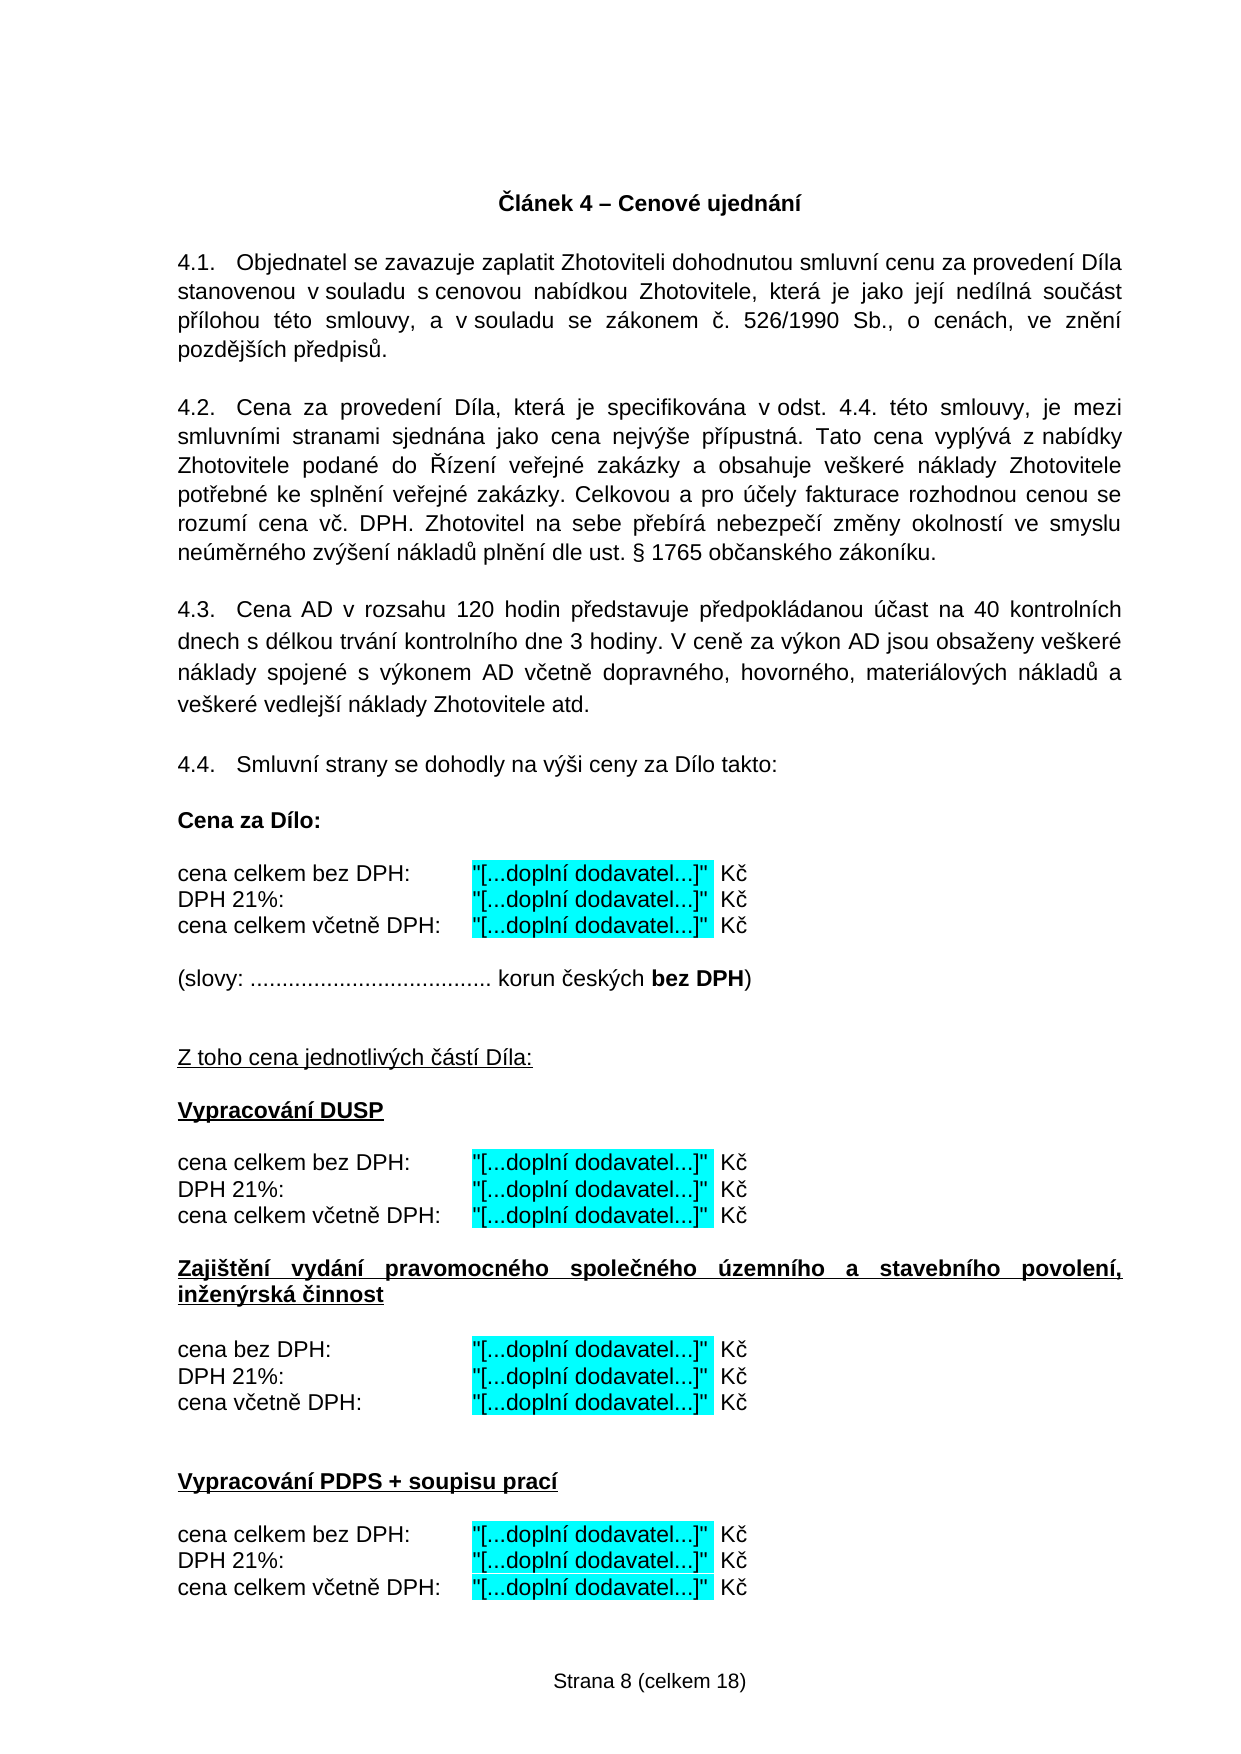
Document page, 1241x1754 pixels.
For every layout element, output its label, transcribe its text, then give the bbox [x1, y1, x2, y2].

text Článek 4 – Cenové ujednání [177, 190, 1122, 216]
list Cena za provedení Díla, která je specifikována v odst. 4.4. této smlouvy, je mezi smluvními stranami sjednána jako cena nejvýše přípustná. Tato cena vyplývá z nabídky Zhotovitele podané do Řízení veřejné zakázky a obsahuje veškeré náklady Zhotovitele potřebné ke splnění veřejné zakázky. Celkovou a pro účely fakturace rozhodnou cenou se rozumí cena vč. DPH. Zhotovitel na sebe přebírá nebezpečí změny okolností ve smyslu neúměrného zvýšení nákladů plnění dle ust. § 1765 občanského zákoníku. [177, 394, 1122, 565]
text DPH 21%: Kč [177, 886, 472, 912]
text cena celkem bez DPH: Kč [177, 1521, 472, 1547]
text Vypracování DUSP [177, 1097, 1122, 1123]
text cena celkem včetně DPH: Kč [714, 1202, 1122, 1228]
text cena celkem včetně DPH: Kč [177, 1202, 472, 1228]
text DPH 21%: Kč [177, 1363, 472, 1389]
text cena celkem bez DPH: Kč [714, 1149, 1122, 1176]
text Zajištění vydání pravomocného společného územního a stavebního povolení, inženýrská činnost [177, 1279, 1122, 1307]
list Cena AD v rozsahu 120 hodin představuje předpokládanou účast na 40 kontrolních dnech s délkou trvání kontrolního dne 3 hodiny. V ceně za výkon AD jsou obsaženy veškeré náklady spojené s výkonem AD včetně dopravného, hovorného, materiálových nákladů a veškeré vedlejší náklady Zhotovitele atd. [177, 596, 1122, 717]
text cena celkem bez DPH: Kč [714, 1521, 1122, 1547]
text cena celkem včetně DPH: Kč [177, 912, 472, 938]
text cena celkem včetně DPH: Kč [714, 912, 1122, 938]
text DPH 21%: Kč [714, 1176, 1122, 1202]
text cena včetně DPH: Kč [714, 1389, 1122, 1415]
text cena celkem včetně DPH: Kč [177, 1573, 1122, 1600]
text Vypracování PDPS + soupisu prací [177, 1468, 1122, 1494]
text cena bez DPH: Kč [714, 1336, 1122, 1363]
list Objednatel se zavazuje zaplatit Zhotoviteli dohodnutou smluvní cenu za provedení Díla stanovenou v souladu s cenovou nabídkou Zhotovitele, která je jako její nedílná součást přílohou této smlouvy, a v souladu se zákonem č. 526/1990 Sb., o cenách, ve znění pozdějších předpisů. [177, 249, 1122, 362]
text DPH 21%: Kč [714, 1363, 1122, 1389]
text cena včetně DPH: Kč [177, 1389, 472, 1415]
text DPH 21%: Kč [177, 1547, 472, 1573]
text (slovy: ...................................... korun českých bez DPH) [177, 965, 1122, 991]
text cena celkem bez DPH: Kč [177, 859, 1122, 886]
text cena celkem bez DPH: Kč [177, 1149, 472, 1176]
text DPH 21%: Kč [177, 1176, 472, 1202]
list Smluvní strany se dohodly na výši ceny za Dílo takto: [177, 751, 1122, 778]
text cena bez DPH: Kč [177, 1336, 472, 1363]
text DPH 21%: Kč [714, 1547, 1122, 1573]
text Z toho cena jednotlivých částí Díla: [177, 1044, 1122, 1070]
text DPH 21%: Kč [714, 886, 1122, 912]
text Cena za Dílo: [177, 807, 1122, 833]
text Zajištění vydání pravomocného společného územního a stavebního povolení, inženýrská činnost [177, 1255, 1122, 1278]
